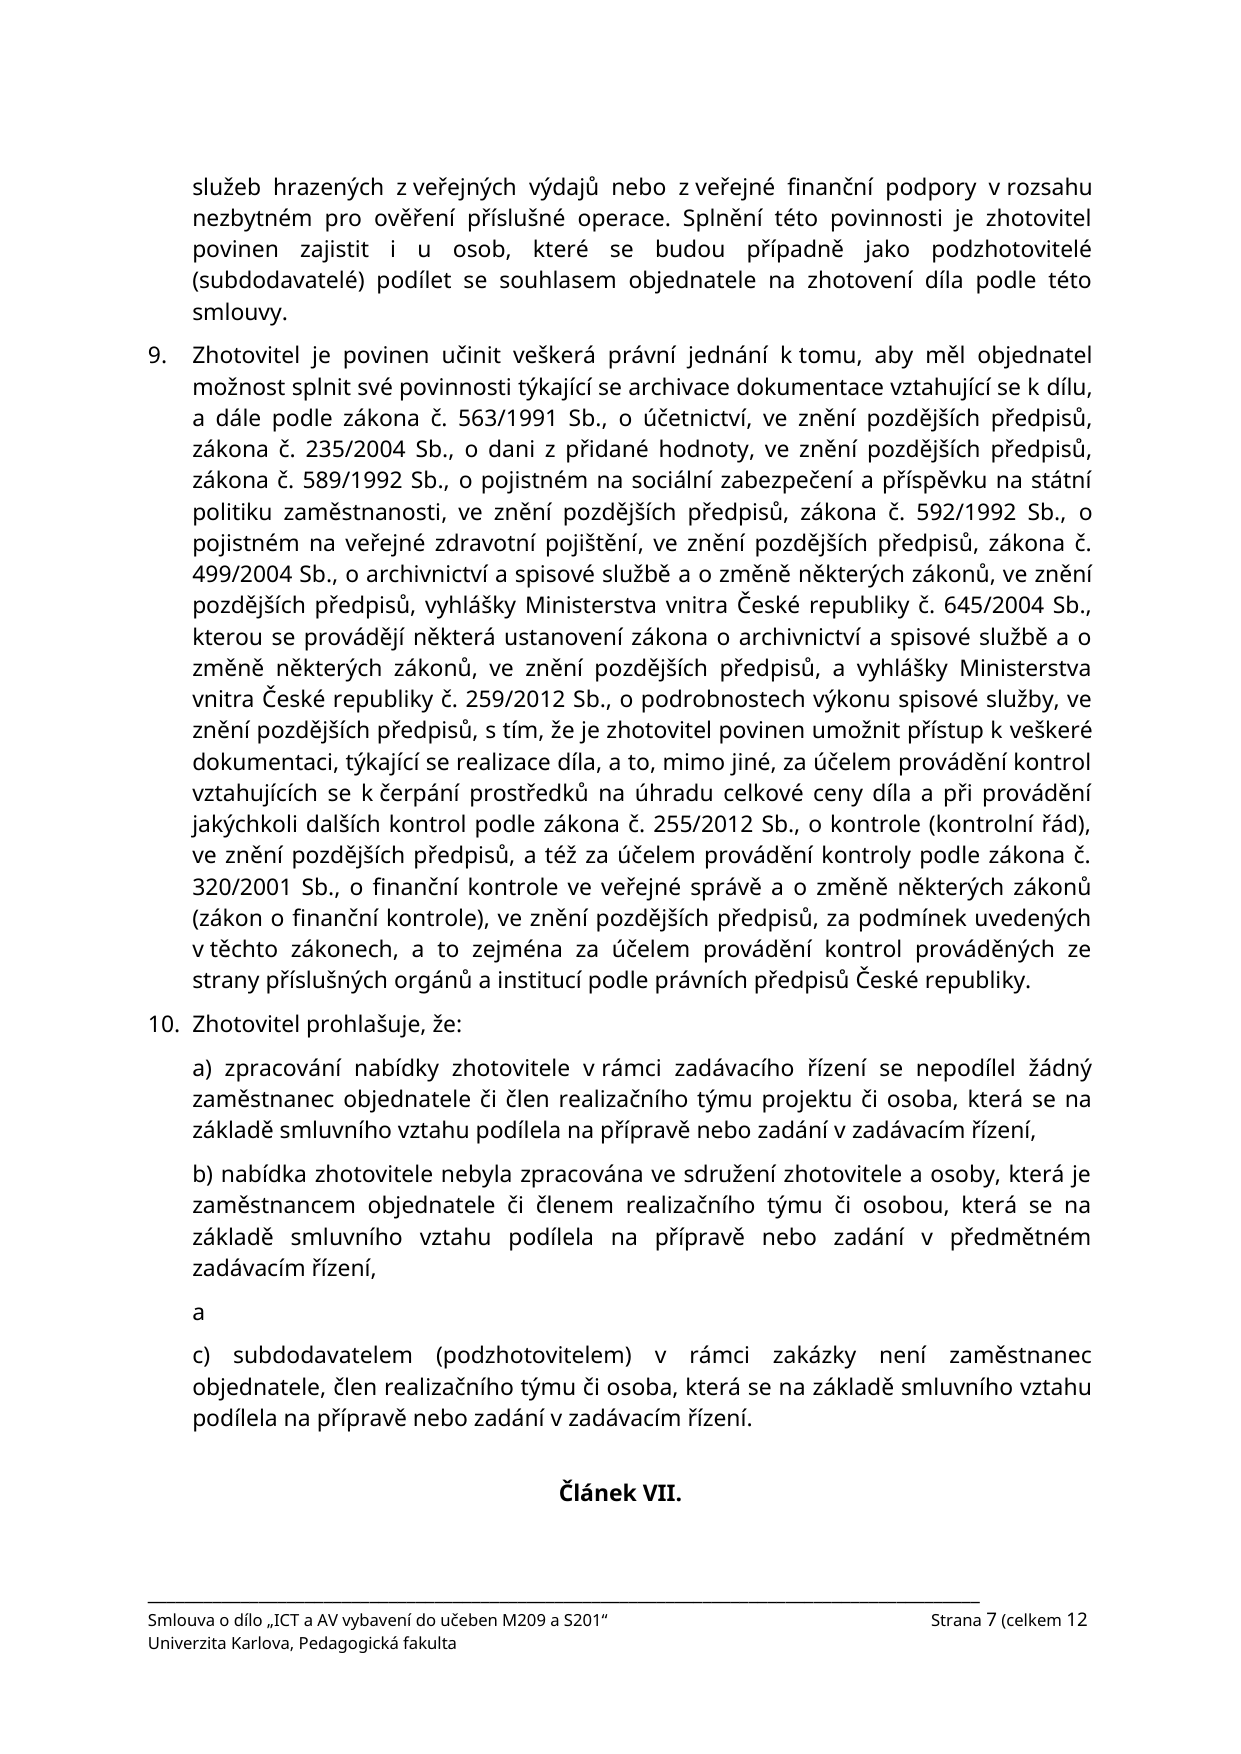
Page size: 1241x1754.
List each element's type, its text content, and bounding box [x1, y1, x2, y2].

text a [192, 1296, 1093, 1327]
list Zhotovitel je povinen učinit veškerá právní jednání k tomu, aby měl objednatel možnost splnit své povinnosti týkající se archivace dokumentace vztahující se k dílu, a dále podle zákona č. 563/1991 Sb., o účetnictví, ve znění pozdějších předpisů, zákona č. 235/2004 Sb., o dani z přidané hodnoty, ve znění pozdějších předpisů, zákona č. 589/1992 Sb., o pojistném na sociální zabezpečení a příspěvku na státní politiku zaměstnanosti, ve znění pozdějších předpisů, zákona č. 592/1992 Sb., o pojistném na veřejné zdravotní pojištění, ve znění pozdějších předpisů, zákona č. 499/2004 Sb., o archivnictví a spisové službě a o změně některých zákonů, ve znění pozdějších předpisů, vyhlášky Ministerstva vnitra České republiky č. 645/2004 Sb., kterou se provádějí některá ustanovení zákona o archivnictví a spisové službě a o změně některých zákonů, ve znění pozdějších předpisů, a vyhlášky Ministerstva vnitra České republiky č. 259/2012 Sb., o podrobnostech výkonu spisové služby, ve znění pozdějších předpisů, s tím, že je zhotovitel povinen umožnit přístup k veškeré dokumentaci, týkající se realizace díla, a to, mimo jiné, za účelem provádění kontrol vztahujících se k čerpání prostředků na úhradu celkové ceny díla a při provádění jakýchkoli dalších kontrol podle zákona č. 255/2012 Sb., o kontrole (kontrolní řád), ve znění pozdějších předpisů, a též za účelem provádění kontroly podle zákona č. 320/2001 Sb., o finanční kontrole ve veřejné správě a o změně některých zákonů (zákon o finanční kontrole), ve znění pozdějších předpisů, za podmínek uvedených v těchto zákonech, a to zejména za účelem provádění kontrol prováděných ze strany příslušných orgánů a institucí podle právních předpisů České republiky. [148, 339, 1093, 996]
text b) nabídka zhotovitele nebyla zpracována ve sdružení zhotovitele a osoby, která je zaměstnancem objednatele či členem realizačního týmu či osobou, která se na základě smluvního vztahu podílela na přípravě nebo zadání v předmětném zadávacím řízení, [192, 1158, 1093, 1283]
list Zhotovitel prohlašuje, že: [148, 1008, 1093, 1039]
text Článek VII. [148, 1477, 1093, 1508]
text c) subdodavatelem (podzhotovitelem) v rámci zakázky není zaměstnanec objednatele, člen realizačního týmu či osoba, která se na základě smluvního vztahu podílela na přípravě nebo zadání v zadávacím řízení. [192, 1339, 1093, 1433]
text a) zpracování nabídky zhotovitele v rámci zadávacího řízení se nepodílel žádný zaměstnanec objednatele či člen realizačního týmu projektu či osoba, která se na základě smluvního vztahu podílela na přípravě nebo zadání v zadávacím řízení, [192, 1052, 1093, 1146]
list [148, 171, 1093, 327]
